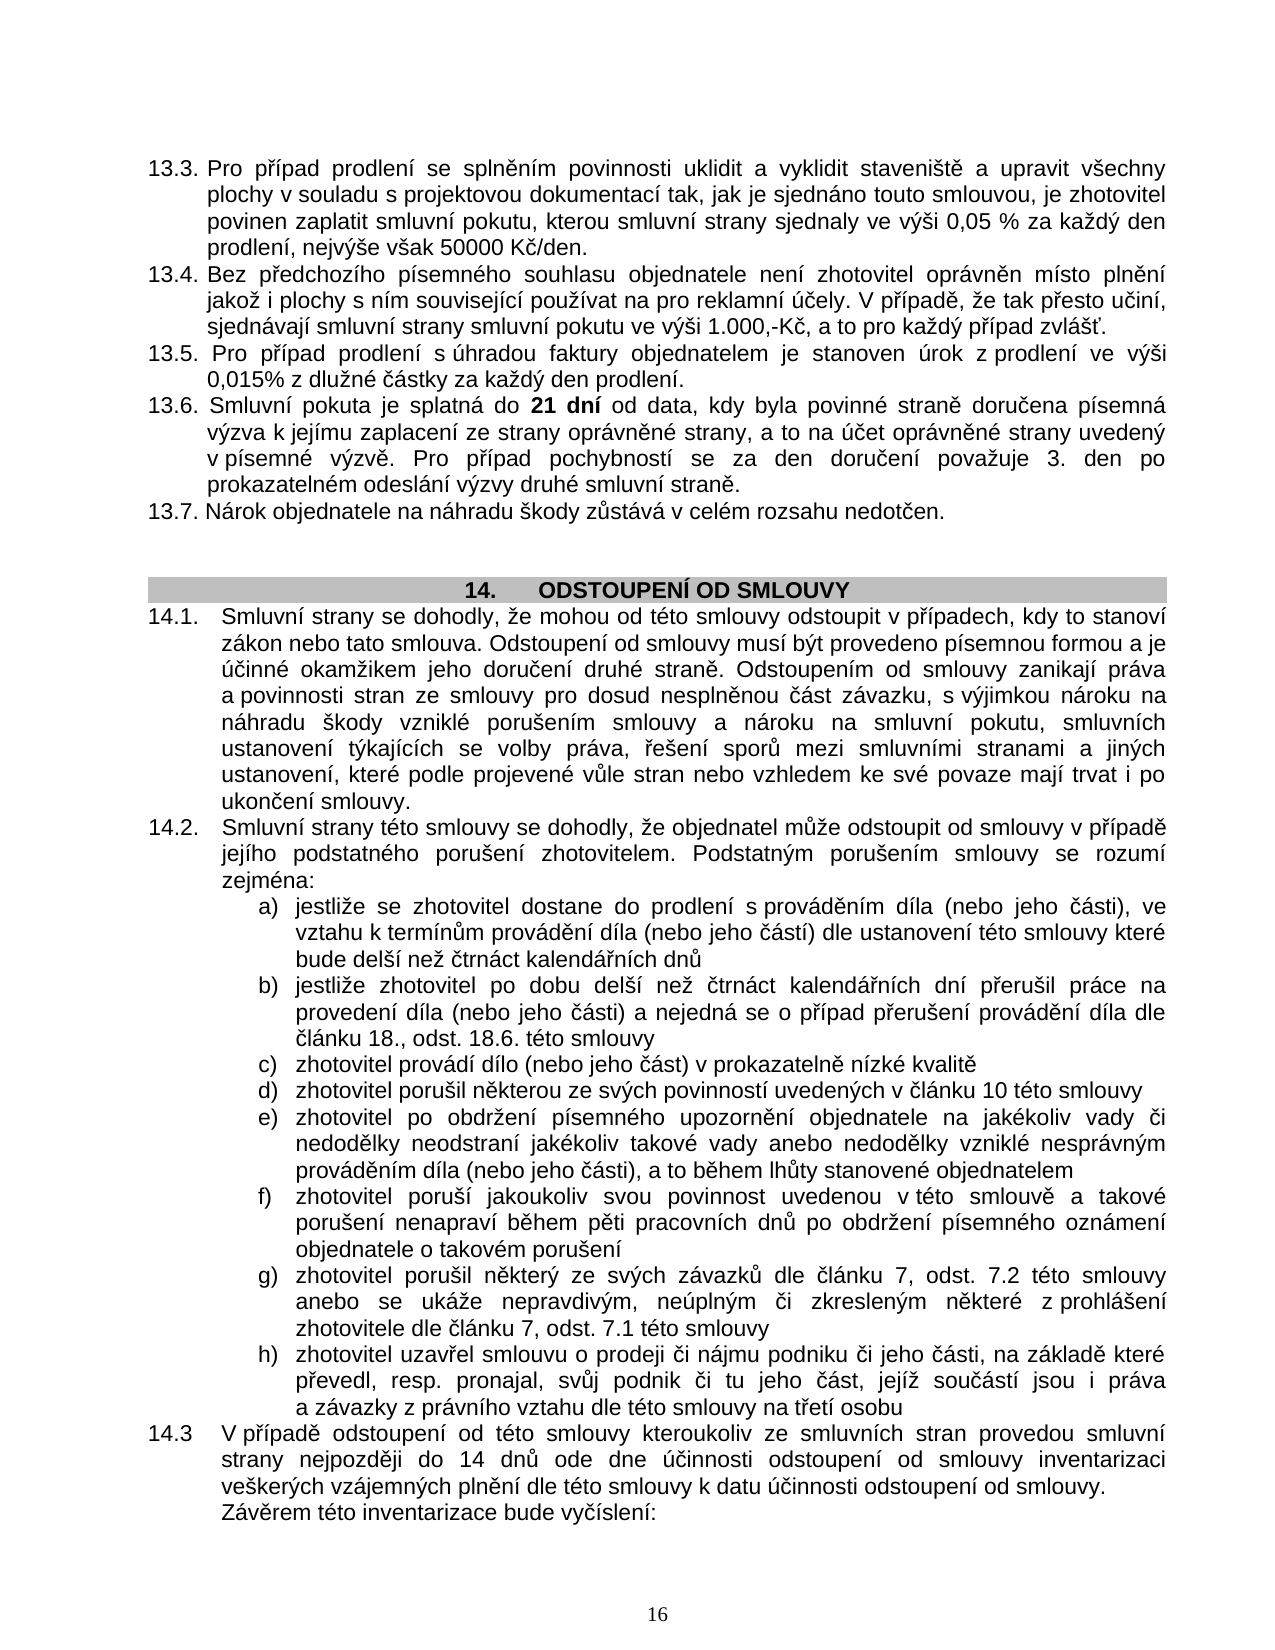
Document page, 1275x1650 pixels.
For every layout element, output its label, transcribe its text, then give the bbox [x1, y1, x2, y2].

list zhotovitel porušil některou ze svých povinností uvedených v článku 10 této smlouvy [258, 1077, 1167, 1104]
text 13.6. Smluvní pokuta je splatná do 21 dní od data, kdy byla povinné straně doručena písemná výzva k jejímu zaplacení ze strany oprávněné strany, a to na účet oprávněné strany uvedený v písemné výzvě. Pro případ pochybností se za den doručení považuje 3. den po prokazatelném odeslání výzvy druhé smluvní straně. [148, 392, 1167, 498]
list zhotovitel uzavřel smlouvu o prodeji či nájmu podniku či jeho části, na základě které převedl, resp. pronajal, svůj podnik či tu jeho část, jejíž součástí jsou i práva a závazky z právního vztahu dle této smlouvy na třetí osobu [258, 1341, 1167, 1420]
text 14. ODSTOUPENÍ OD SMLOUVY [148, 577, 1167, 603]
list zhotovitel poruší jakoukoliv svou povinnost uvedenou v této smlouvě a takové porušení nenapraví během pěti pracovních dnů po obdržení písemného oznámení objednatele o takovém porušení [258, 1183, 1167, 1262]
list zhotovitel porušil některý ze svých závazků dle článku 7, odst. 7.2 této smlouvy anebo se ukáže nepravdivým, neúplným či zkresleným některé z prohlášení zhotovitele dle článku 7, odst. 7.1 této smlouvy [258, 1262, 1167, 1341]
list zhotovitel provádí dílo (nebo jeho část) v prokazatelně nízké kvalitě [258, 1051, 1167, 1077]
text 13.4. Bez předchozího písemného souhlasu objednatele není zhotovitel oprávněn místo plnění jakož i plochy s ním související používat na pro reklamní účely. V případě, že tak přesto učiní, sjednávají smluvní strany smluvní pokutu ve výši 1.000,-Kč, a to pro každý případ zvlášť. [148, 261, 1167, 339]
text 14.3 V případě odstoupení od této smlouvy kteroukoliv ze smluvních stran provedou smluvní strany nejpozději do 14 dnů ode dne účinnosti odstoupení od smlouvy inventarizaci veškerých vzájemných plnění dle této smlouvy k datu účinnosti odstoupení od smlouvy. [148, 1420, 1167, 1499]
text 13.3. Pro případ prodlení se splněním povinnosti uklidit a vyklidit staveniště a upravit všechny plochy v souladu s projektovou dokumentací tak, jak je sjednáno touto smlouvou, je zhotovitel povinen zaplatit smluvní pokutu, kterou smluvní strany sjednaly ve výši 0,05 % za každý den prodlení, nejvýše však 50000 Kč/den. [148, 155, 1167, 261]
text 14.1. Smluvní strany se dohodly, že mohou od této smlouvy odstoupit v případech, kdy to stanoví zákon nebo tato smlouva. Odstoupení od smlouvy musí být provedeno písemnou formou a je účinné okamžikem jeho doručení druhé straně. Odstoupením od smlouvy zanikají práva a povinnosti stran ze smlouvy pro dosud nesplněnou část závazku, s výjimkou nároku na náhradu škody vzniklé porušením smlouvy a nároku na smluvní pokutu, smluvních ustanovení týkajících se volby práva, řešení sporů mezi smluvními stranami a jiných ustanovení, které podle projevené vůle stran nebo vzhledem ke své povaze mají trvat i po ukončení smlouvy. [148, 603, 1167, 814]
text 13.7. Nárok objednatele na náhradu škody zůstává v celém rozsahu nedotčen. [148, 498, 1167, 524]
list zhotovitel po obdržení písemného upozornění objednatele na jakékoliv vady či nedodělky neodstraní jakékoliv takové vady anebo nedodělky vzniklé nesprávným prováděním díla (nebo jeho části), a to během lhůty stanovené objednatelem [258, 1104, 1167, 1183]
text Závěrem této inventarizace bude vyčíslení: [221, 1499, 1167, 1526]
list jestliže zhotovitel po dobu delší než čtrnáct kalendářních dní přerušil práce na provedení díla (nebo jeho části) a nejedná se o případ přerušení provádění díla dle článku 18., odst. 18.6. této smlouvy [258, 972, 1167, 1051]
list jestliže se zhotovitel dostane do prodlení s prováděním díla (nebo jeho části), ve vztahu k termínům provádění díla (nebo jeho částí) dle ustanovení této smlouvy které bude delší než čtrnáct kalendářních dnů [258, 893, 1167, 972]
text 14.2. Smluvní strany této smlouvy se dohodly, že objednatel může odstoupit od smlouvy v případě jejího podstatného porušení zhotovitelem. Podstatným porušením smlouvy se rozumí zejména: [148, 814, 1167, 893]
text 13.5. Pro případ prodlení s úhradou faktury objednatelem je stanoven úrok z prodlení ve výši 0,015% z dlužné částky za každý den prodlení. [148, 339, 1167, 392]
